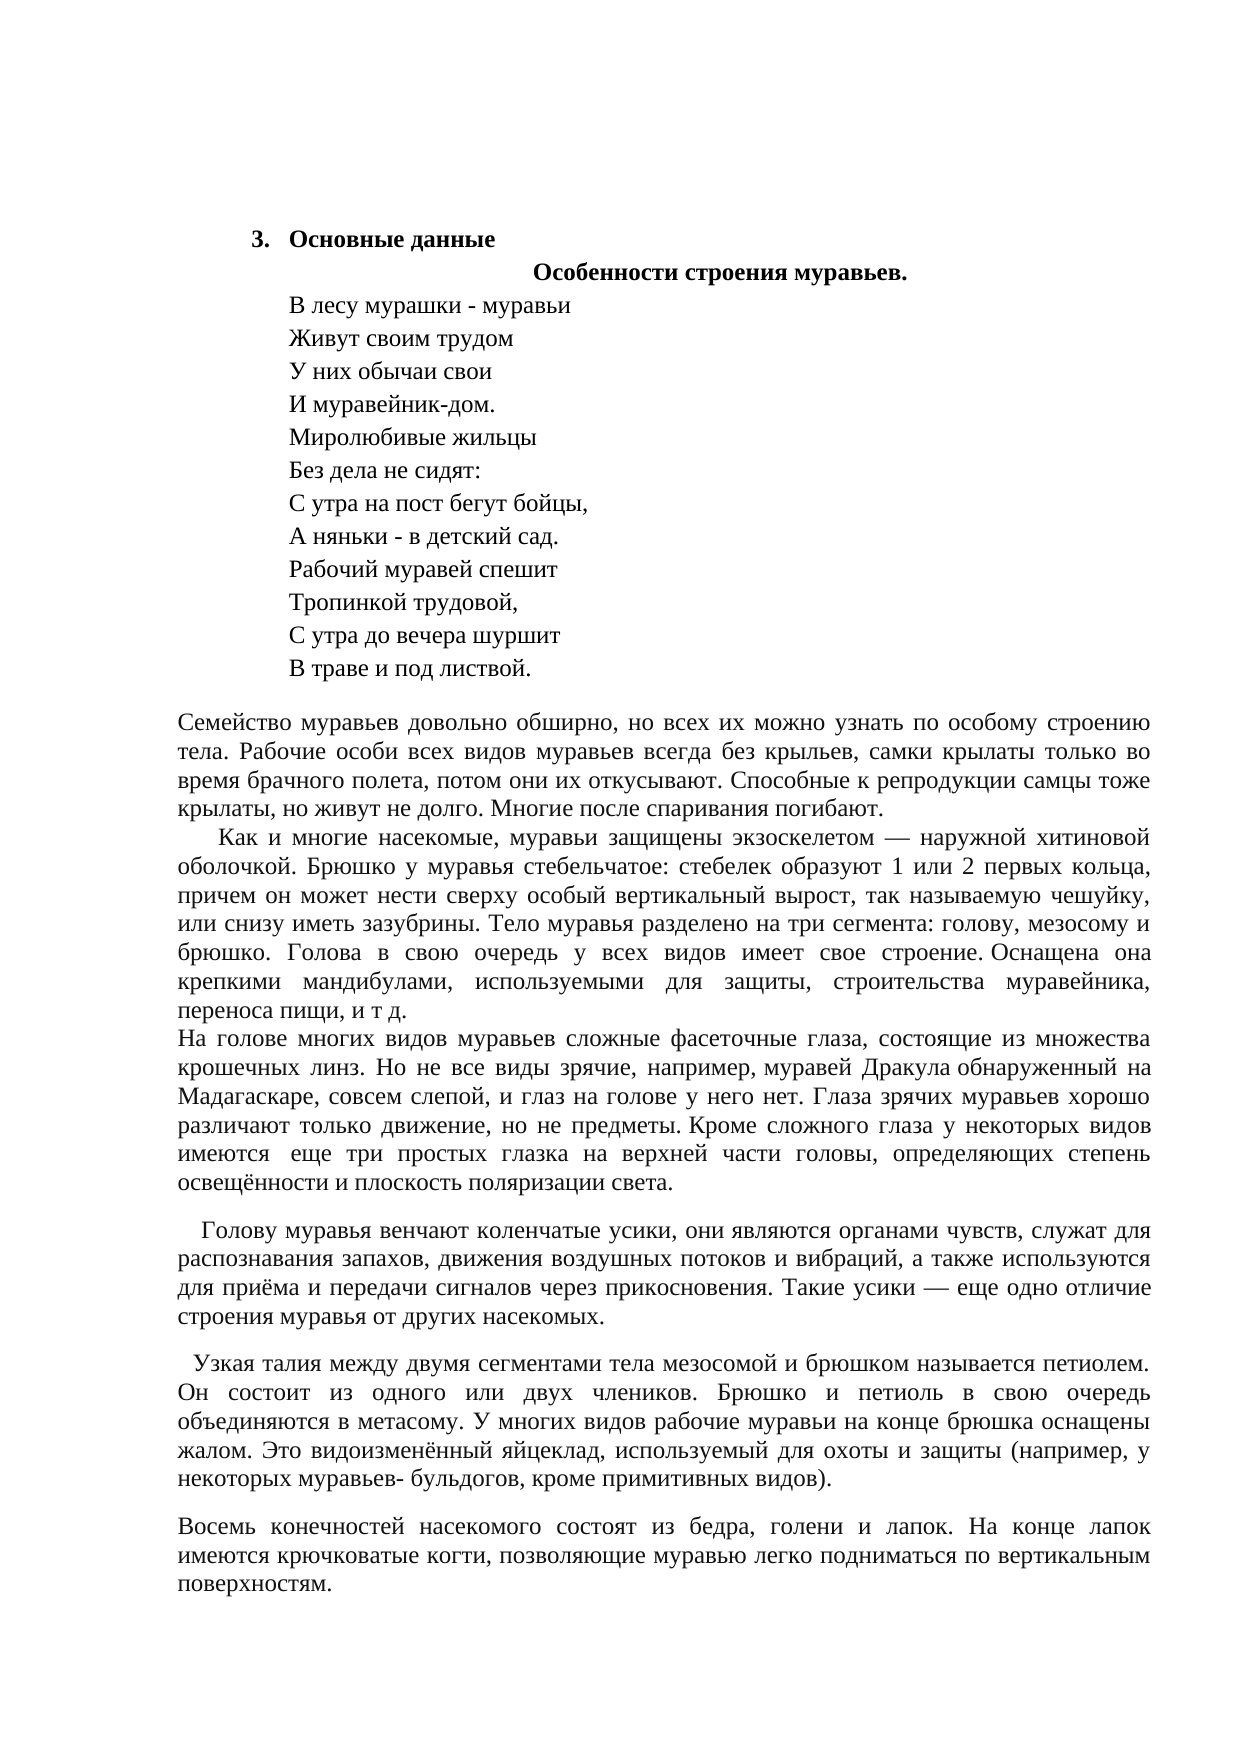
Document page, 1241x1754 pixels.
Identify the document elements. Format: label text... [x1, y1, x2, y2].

text Узкая талия между двумя сегментами тела мезосомой и брюшком называется петиолем. Он состоит из одного или двух члеников. Брюшко и петиоль в свою очередь объединяются в метасому. У многих видов рабочие муравьи на конце брюшка оснащены жалом. Это видоизменённый яйцеклад, используемый для охоты и защиты (например, у некоторых муравьев- бульдогов, кроме примитивных видов). [177, 1348, 1152, 1492]
text Как и многие насекомые, муравьи защищены экзоскелетом — наружной хитиновой оболочкой. Брюшко у муравья стебельчатое: стебелек образуют 1 или 2 первых кольца, причем он может нести сверху особый вертикальный вырост, так называемую чешуйку, или снизу иметь зазубрины. Тело муравья разделено на три сегмента: голову, мезосому и брюшко. Голова в свою очередь у всех видов имеет свое строение. Оснащена она крепкими мандибулами, используемыми для защиты, строительства муравейника, переноса пищи, и т д. [177, 822, 1152, 1023]
list Особенности строения муравьев. [288, 257, 1152, 286]
text Семейство муравьев довольно обширно, но всех их можно узнать по особому строению тела. Рабочие особи всех видов муравьев всегда без крыльев, самки крылаты только во время брачного полета, потом они их откусывают. Способные к репродукции самцы тоже крылаты, но живут не долго. Многие после спаривания погибают. [177, 707, 1152, 822]
text Голову муравья венчают коленчатые усики, они являются органами чувств, служат для распознавания запахов, движения воздушных потоков и вибраций, а также используются для приёма и передачи сигналов через прикосновения. Такие усики — еще одно отличие строения муравья от других насекомых. [177, 1215, 1152, 1330]
text Восемь конечностей насекомого состоят из бедра, голени и лапок. На конце лапок имеются крючковатые когти, позволяющие муравью легко подниматься по вертикальным поверхностям. [177, 1511, 1152, 1597]
list Основные данные [251, 224, 1152, 253]
list В лесу мурашки - муравьи Живут своим трудом У них обычаи свои И муравейник-дом. Миролюбивые жильцы Без дела не сидят: С утра на пост бегут бойцы, А няньки - в детский сад. Рабочий муравей спешит Тропинкой трудовой, С утра до вечера шуршит В траве и под листвой. [288, 290, 1152, 682]
text На голове многих видов муравьев сложные фасеточные глаза, состоящие из множества крошечных линз. Но не все виды зрячие, например, муравей Дракула обнаруженный на Мадагаскаре, совсем слепой, и глаз на голове у него нет. Глаза зрячих муравьев хорошо различают только движение, но не предметы. Кроме сложного глаза у некоторых видов имеются еще три простых глазка на верхней части головы, определяющих степень освещённости и плоскость поляризации света. [177, 1023, 1152, 1196]
